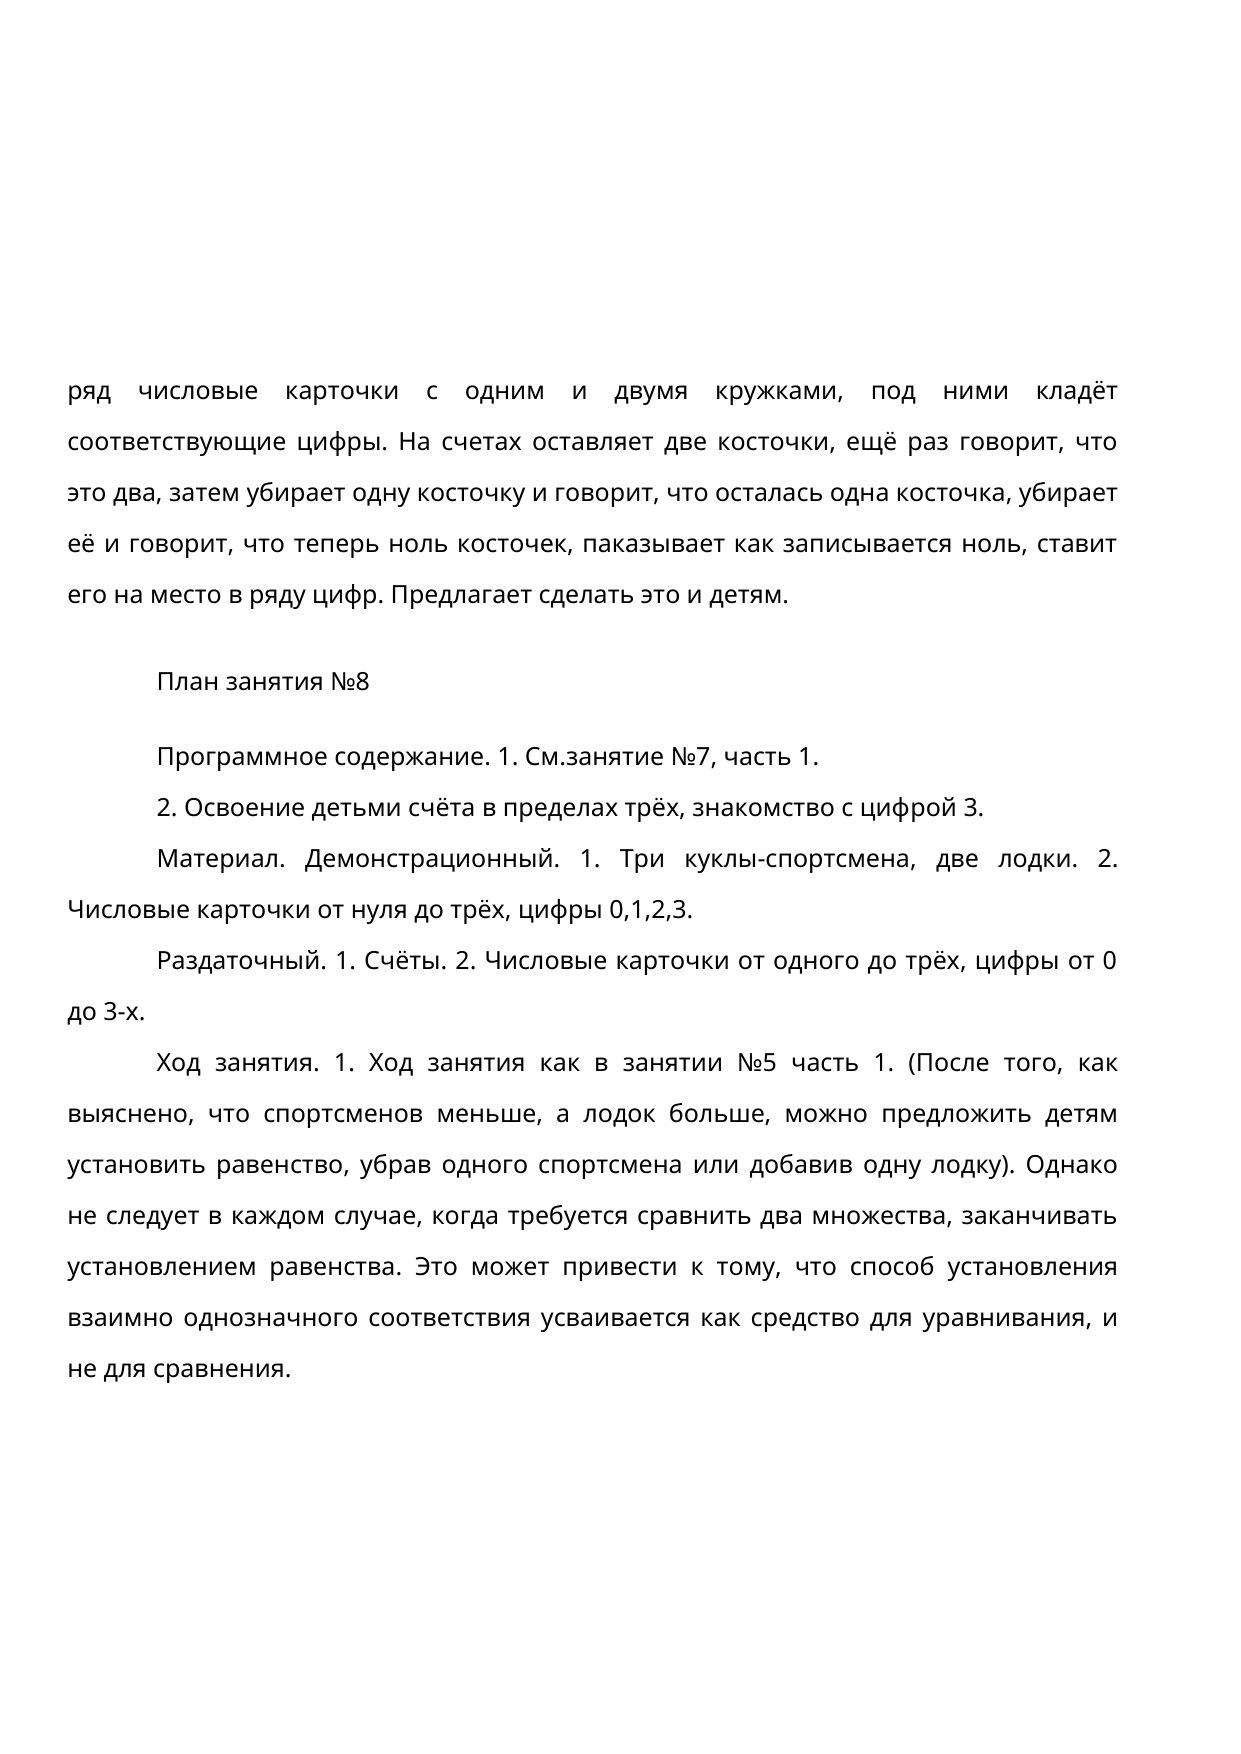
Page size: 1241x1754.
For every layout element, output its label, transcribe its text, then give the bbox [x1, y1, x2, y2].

text Ход занятия. 1. Ход занятия как в занятии №5 часть 1. (После того, как выяснено, что спортсменов меньше, а лодок больше, можно предложить детям установить равенство, убрав одного спортсмена или добавив одну лодку). Однако не следует в каждом случае, когда требуется сравнить два множества, заканчивать установлением равенства. Это может привести к тому, что способ установления взаимно однозначного соответствия усваивается как средство для уравнивания, и не для сравнения. [67, 1045, 1119, 1385]
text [67, 372, 1119, 611]
text Программное содержание. 1. См.занятие №7, часть 1. [67, 738, 1119, 773]
text Материал. Демонстрационный. 1. Три куклы-спортсмена, две лодки. 2. Числовые карточки от нуля до трёх, цифры 0,1,2,3. [67, 841, 1119, 926]
text Раздаточный. 1. Счёты. 2. Числовые карточки от одного до трёх, цифры от 0 до 3-х. [67, 943, 1119, 1028]
text План занятия №8 [67, 664, 1119, 698]
text 2. Освоение детьми счёта в пределах трёх, знакомство с цифрой 3. [67, 789, 1119, 824]
